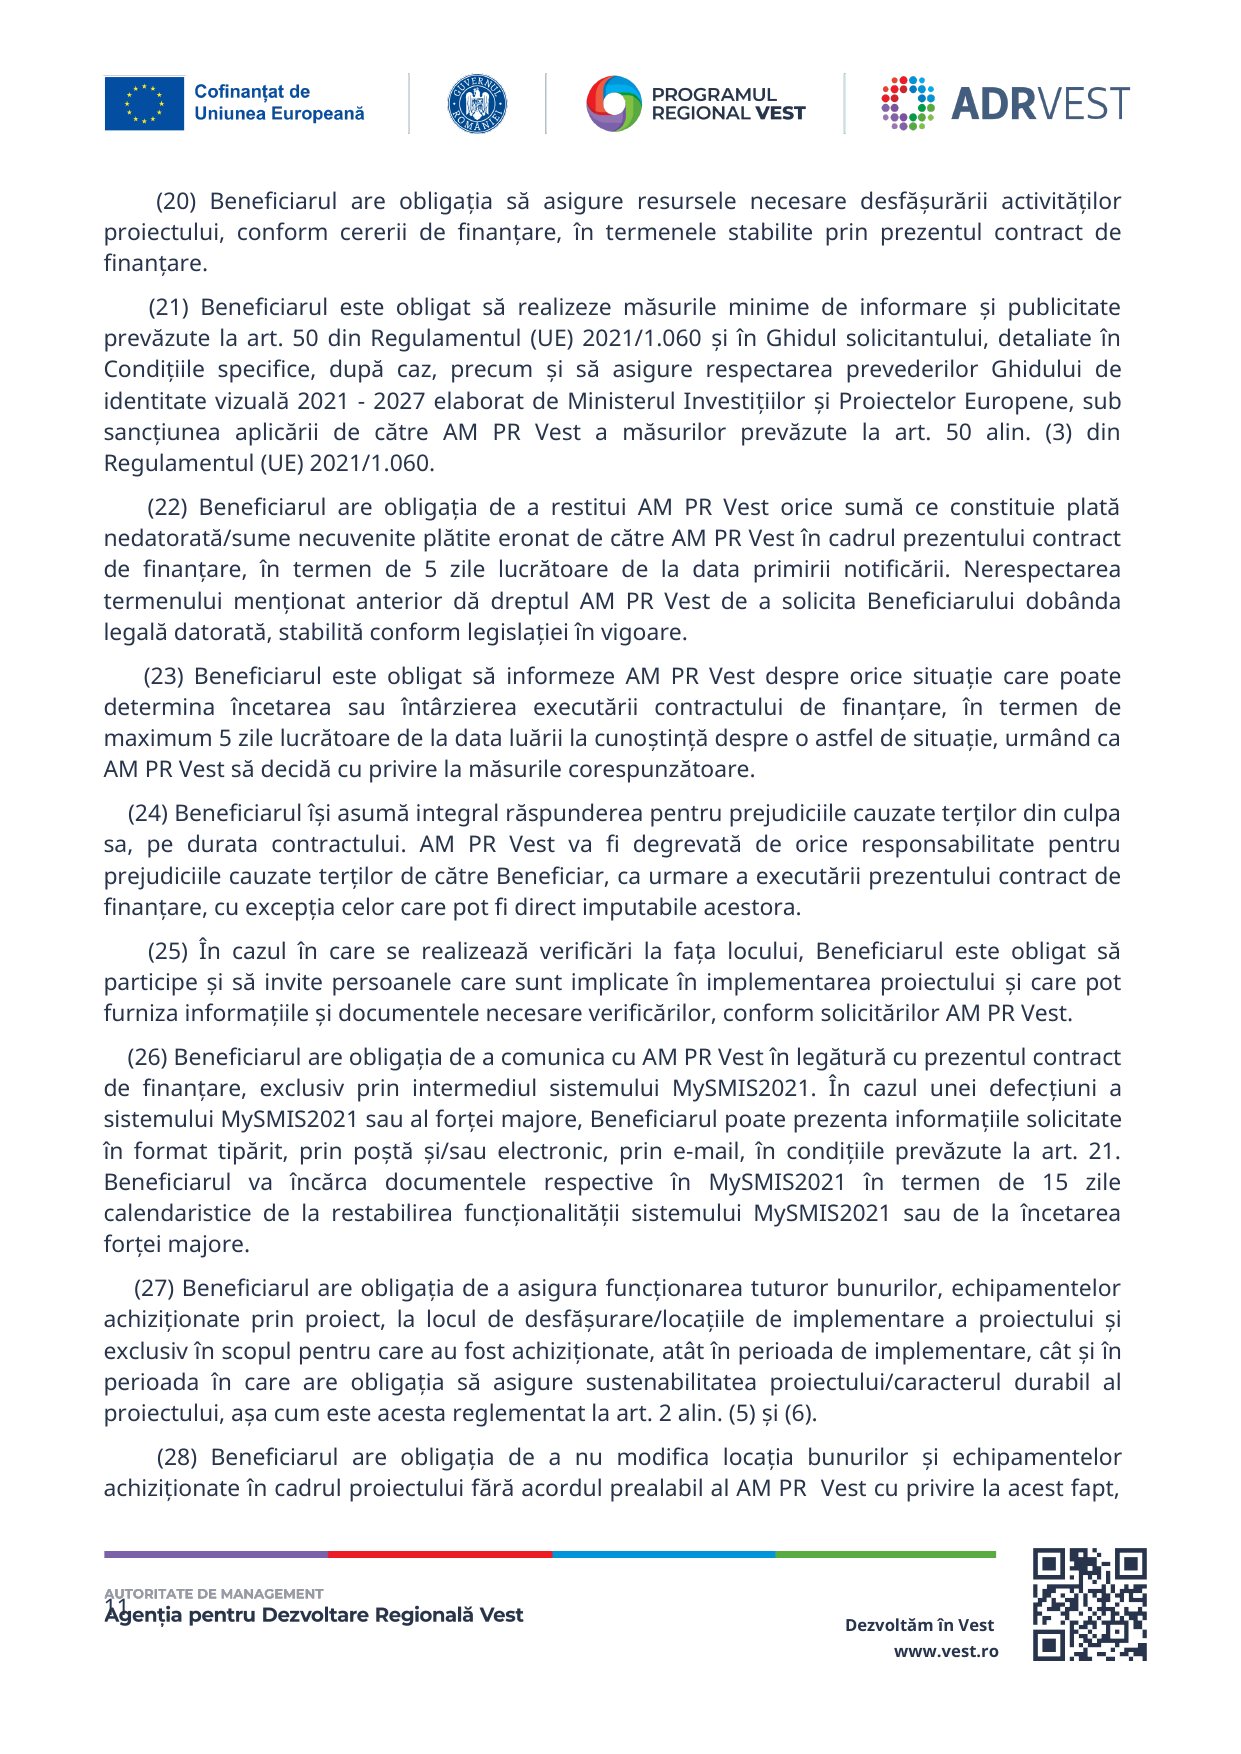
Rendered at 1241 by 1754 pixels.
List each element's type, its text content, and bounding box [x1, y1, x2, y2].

picture [1025, 1539, 1156, 1670]
text (21) Beneficiarul este obligat să realizeze măsurile minime de informare şi publicitate prevăzute la art. 50 din Regulamentul (UE) 2021/1.060 şi în Ghidul solicitantului, detaliate în Condiţiile specifice, după caz, precum şi să asigure respectarea prevederilor Ghidului de identitate vizuală 2021 - 2027 elaborat de Ministerul Investiţiilor şi Proiectelor Europene, sub sancţiunea aplicării de către AM PR Vest a măsurilor prevăzute la art. 50 alin. (3) din Regulamentul (UE) 2021/1.060. [103, 291, 1122, 478]
text (27) Beneficiarul are obligaţia de a asigura funcţionarea tuturor bunurilor, echipamentelor achiziţionate prin proiect, la locul de desfăşurare/locaţiile de implementare a proiectului şi exclusiv în scopul pentru care au fost achiziţionate, atât în perioada de implementare, cât şi în perioada în care are obligaţia să asigure sustenabilitatea proiectului/caracterul durabil al proiectului, aşa cum este acesta reglementat la art. 2 alin. (5) şi (6). [103, 1272, 1122, 1428]
text (24) Beneficiarul îşi asumă integral răspunderea pentru prejudiciile cauzate terţilor din culpa sa, pe durata contractului. AM PR Vest va fi degrevată de orice responsabilitate pentru prejudiciile cauzate terţilor de către Beneficiar, ca urmare a executării prezentului contract de finanţare, cu excepţia celor care pot fi direct imputabile acestora. [103, 797, 1122, 922]
text (22) Beneficiarul are obligaţia de a restitui AM PR Vest orice sumă ce constituie plată nedatorată/sume necuvenite plătite eronat de către AM PR Vest în cadrul prezentului contract de finanţare, în termen de 5 zile lucrătoare de la data primirii notificării. Nerespectarea termenului menţionat anterior dă dreptul AM PR Vest de a solicita Beneficiarului dobânda legală datorată, stabilită conform legislaţiei în vigoare. [103, 491, 1122, 647]
picture [103, 73, 1131, 134]
text (25) În cazul în care se realizează verificări la faţa locului, Beneficiarul este obligat să participe şi să invite persoanele care sunt implicate în implementarea proiectului şi care pot furniza informaţiile şi documentele necesare verificărilor, conform solicitărilor AM PR Vest. [103, 934, 1122, 1028]
text (26) Beneficiarul are obligaţia de a comunica cu AM PR Vest în legătură cu prezentul contract de finanţare, exclusiv prin intermediul sistemului MySMIS2021. În cazul unei defecţiuni a sistemului MySMIS2021 sau al forţei majore, Beneficiarul poate prezenta informaţiile solicitate în format tipărit, prin poştă şi/sau electronic, prin e-mail, în condiţiile prevăzute la art. 21. Beneficiarul va încărca documentele respective în MySMIS2021 în termen de 15 zile calendaristice de la restabilirea funcţionalităţii sistemului MySMIS2021 sau de la încetarea forţei majore. [103, 1041, 1122, 1259]
text (23) Beneficiarul este obligat să informeze AM PR Vest despre orice situaţie care poate determina încetarea sau întârzierea executării contractului de finanţare, în termen de maximum 5 zile lucrătoare de la data luării la cunoştinţă despre o astfel de situaţie, urmând ca AM PR Vest să decidă cu privire la măsurile corespunzătoare. [103, 659, 1122, 784]
text (20) Beneficiarul are obligaţia să asigure resursele necesare desfăşurării activităţilor proiectului, conform cererii de finanţare, în termenele stabilite prin prezentul contract de finanţare. [103, 184, 1122, 278]
